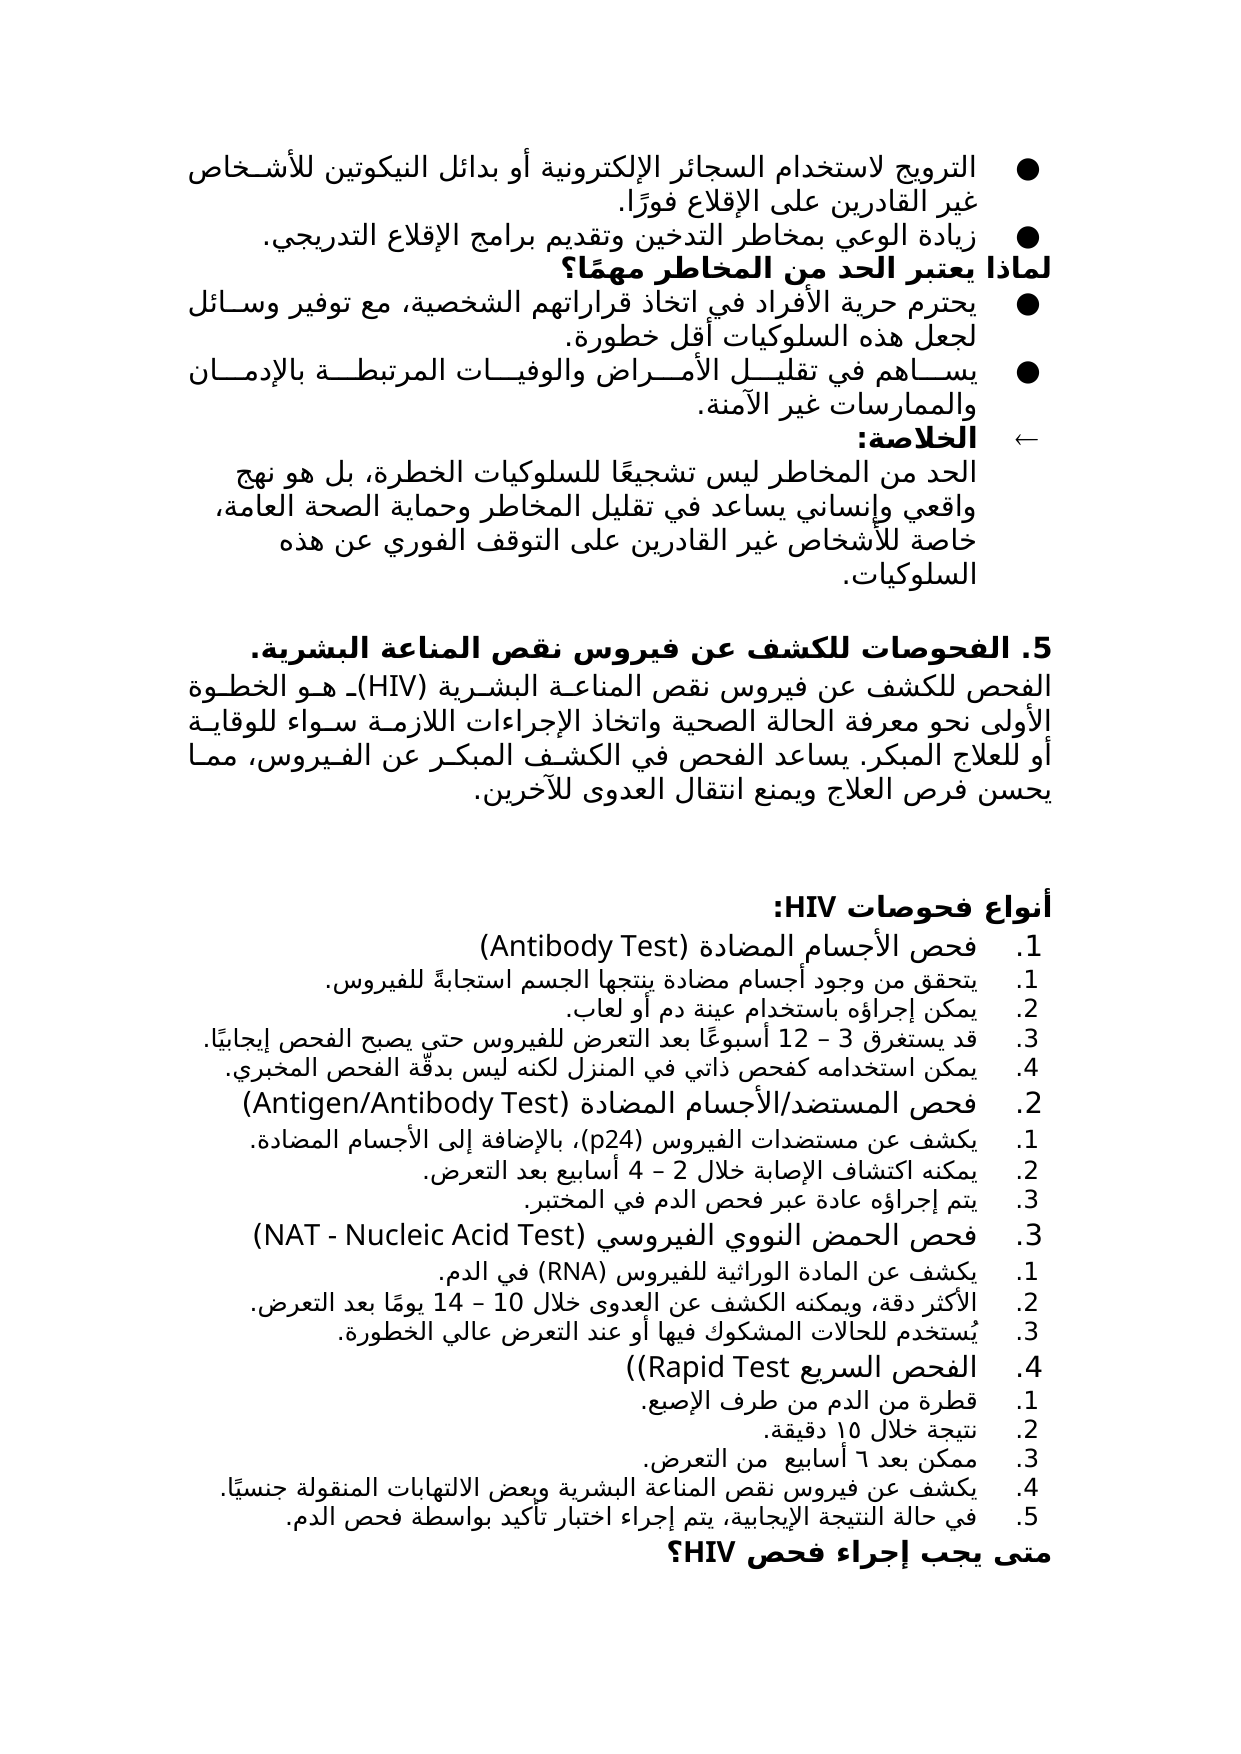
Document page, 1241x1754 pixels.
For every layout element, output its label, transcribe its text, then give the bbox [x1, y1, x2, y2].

list يكشف عن مستضدات الفيروس (p24)، بالإضافة إلى الأجسام المضادة. [187, 1122, 1015, 1156]
list يمكنه اكتشاف الإصابة خلال 2 – 4 أسابيع بعد التعرض. [187, 1156, 1015, 1185]
list يمكن استخدامه كفحص ذاتي في المنزل لكنه ليس بدقّة الفحص المخبري. [187, 1053, 1015, 1082]
list يتحقق من وجود أجسام مضادة ينتجها الجسم استجابةً للفيروس. [187, 965, 1015, 994]
list قد يستغرق 3 – 12 أسبوعًا بعد التعرض للفيروس حتى يصبح الفحص إيجابيًا. [187, 1024, 1015, 1053]
list يمكن إجراؤه باستخدام عينة دم أو لعاب. [187, 994, 1015, 1024]
text لماذا يعتبر الحد من المخاطر مهمًا؟ [187, 252, 1053, 286]
list الفحص السريع Rapid Test)) [187, 1346, 1015, 1386]
list الخلاصة: الحد من المخاطر ليس تشجيعًا للسلوكيات الخطرة، بل هو نهج واقعي وإنساني يساعد في تقليل المخاطر وحماية الصحة العامة، خاصة للأشخاص غير القادرين على التوقف الفوري عن هذه السلوكيات. [187, 422, 1015, 591]
text متى يجب إجراء فحص HIV؟ [187, 1532, 1053, 1571]
list ممكن بعد ٦ أسابيع من التعرض. [187, 1444, 856, 1473]
list يساهم في تقليل الأمراض والوفيات المرتبطة بالإدمان والممارسات غير الآمنة. [187, 354, 1015, 422]
list زيادة الوعي بمخاطر التدخين وتقديم برامج الإقلاع التدريجي. [187, 218, 1015, 252]
text أنواع فحوصات HIV: [187, 886, 1053, 926]
text الفحص للكشف عن فيروس نقص المناعة البشرية (HIV) هو الخطوة الأولى نحو معرفة الحالة الصحية واتخاذ الإجراءات اللازمة سواء للوقاية أو للعلاج المبكر. يساعد الفحص في الكشف المبكر عن الفيروس، مما يحسن فرص العلاج ويمنع انتقال العدوى للآخرين. [187, 665, 1053, 807]
list يُستخدم للحالات المشكوك فيها أو عند التعرض عالي الخطورة. [187, 1317, 1015, 1346]
list في حالة النتيجة الإيجابية، يتم إجراء اختبار تأكيد بواسطة فحص الدم. [187, 1503, 1015, 1532]
text 5. الفحوصات للكشف عن فيروس نقص المناعة البشرية. [187, 631, 1053, 665]
list ممكن بعد ٦ أسابيع من التعرض. [869, 1444, 1015, 1473]
list الترويج لاستخدام السجائر الإلكترونية أو بدائل النيكوتين للأشخاص غير القادرين على الإقلاع فورًا. [187, 150, 1015, 218]
list فحص الحمض النووي الفيروسي (NAT - Nucleic Acid Test) [187, 1214, 1015, 1254]
list يتم إجراؤه عادة عبر فحص الدم في المختبر. [187, 1185, 1015, 1214]
list الأكثر دقة، ويمكنه الكشف عن العدوى خلال 10 – 14 يومًا بعد التعرض. [187, 1288, 1015, 1317]
list قطرة من الدم من طرف الإصبع. [187, 1386, 1015, 1415]
list يحترم حرية الأفراد في اتخاذ قراراتهم الشخصية، مع توفير وسائل لجعل هذه السلوكيات أقل خطورة. [187, 286, 1015, 354]
list فحص المستضد/الأجسام المضادة (Antigen/Antibody Test) [187, 1082, 1015, 1122]
list يكشف عن فيروس نقص المناعة البشرية وبعض الالتهابات المنقولة جنسيًا. [187, 1473, 1015, 1503]
list نتيجة خلال ١٥ دقيقة. [187, 1415, 1015, 1444]
list فحص الأجسام المضادة (Antibody Test) [187, 926, 1015, 965]
list يكشف عن المادة الوراثية للفيروس (RNA) في الدم. [187, 1254, 1015, 1288]
